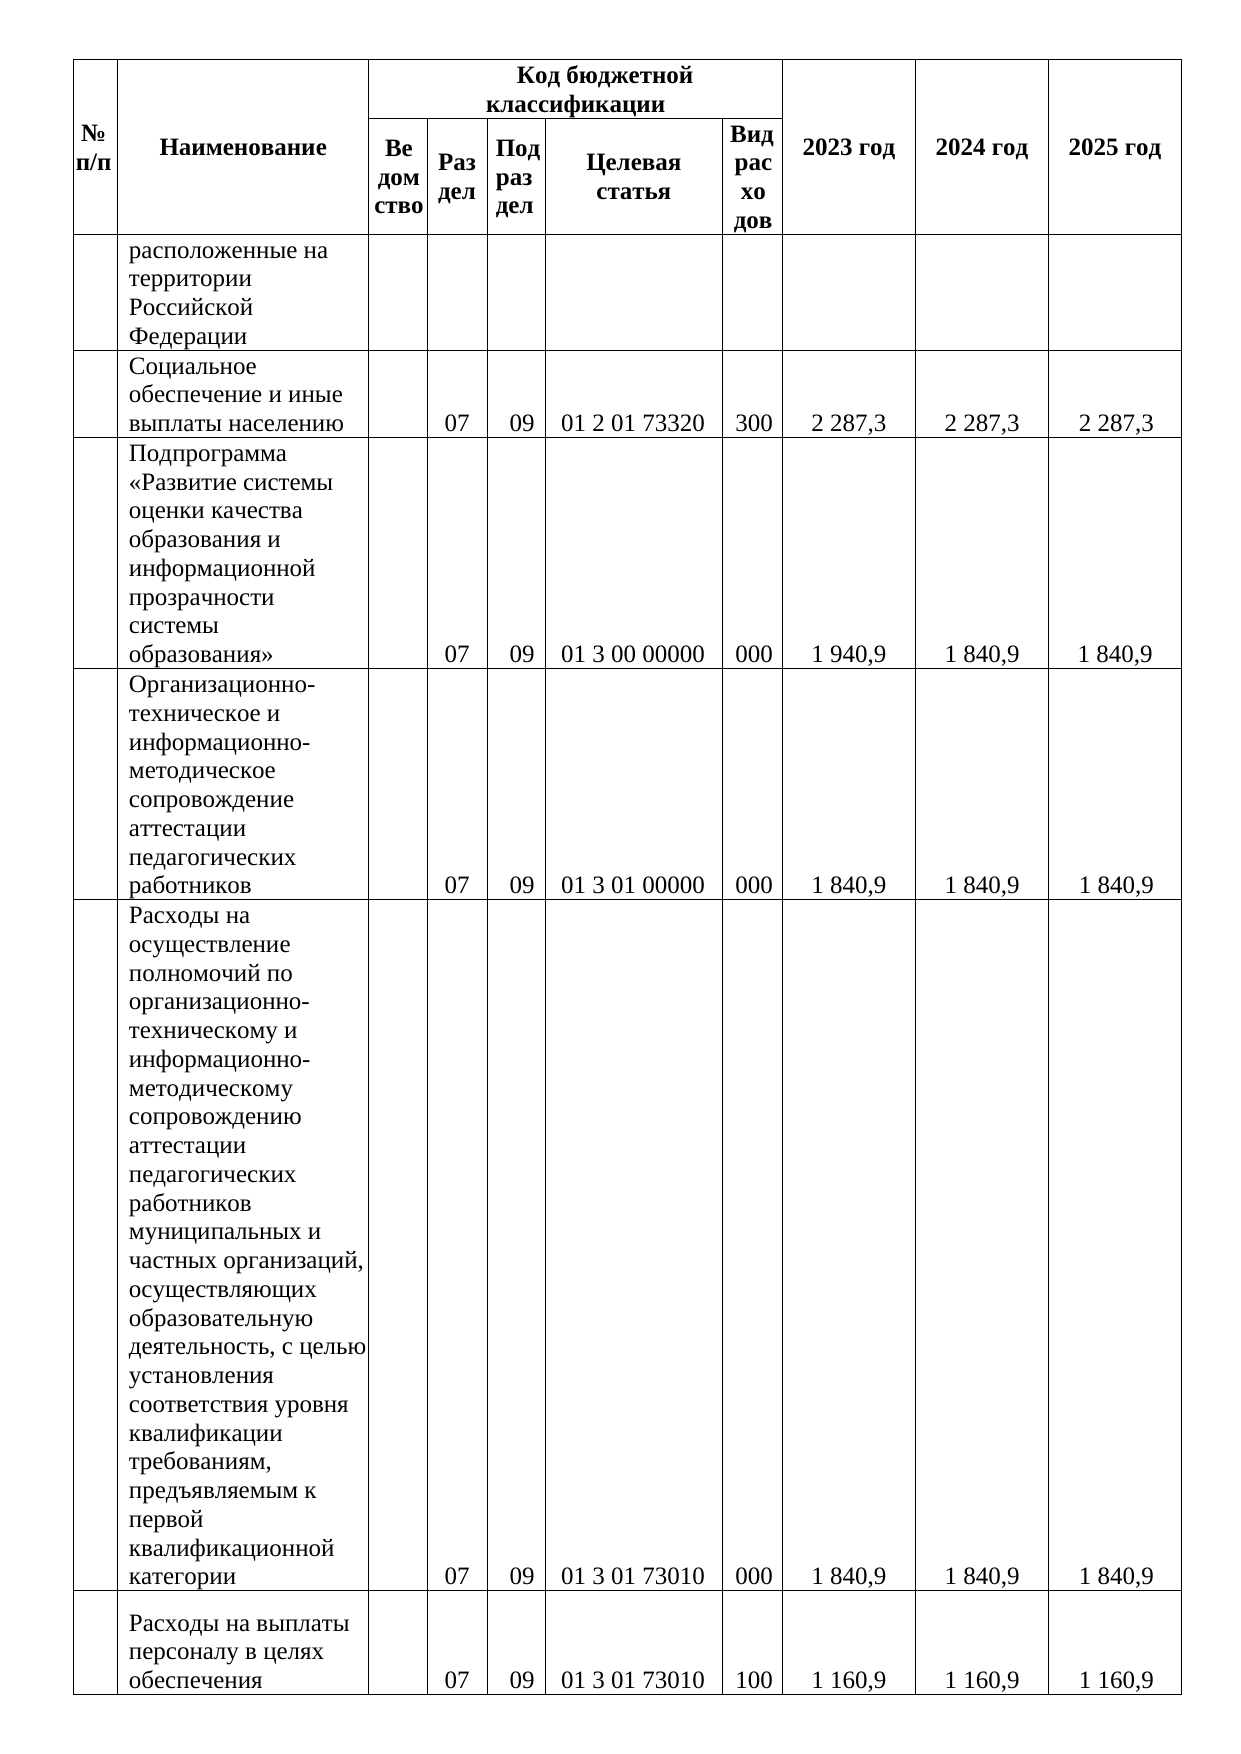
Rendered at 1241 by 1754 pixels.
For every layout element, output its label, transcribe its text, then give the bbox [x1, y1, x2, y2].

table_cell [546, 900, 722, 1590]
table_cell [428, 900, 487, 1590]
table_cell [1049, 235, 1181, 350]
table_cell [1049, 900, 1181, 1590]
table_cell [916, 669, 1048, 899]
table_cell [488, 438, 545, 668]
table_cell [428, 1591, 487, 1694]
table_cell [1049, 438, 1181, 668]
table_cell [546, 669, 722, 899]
table_header Наименование [118, 60, 368, 234]
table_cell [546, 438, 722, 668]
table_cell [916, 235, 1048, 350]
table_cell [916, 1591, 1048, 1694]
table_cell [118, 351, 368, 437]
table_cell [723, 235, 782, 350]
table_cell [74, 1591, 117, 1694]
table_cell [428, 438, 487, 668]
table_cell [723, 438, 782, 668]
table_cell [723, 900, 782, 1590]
table_header 2023 год [783, 60, 915, 234]
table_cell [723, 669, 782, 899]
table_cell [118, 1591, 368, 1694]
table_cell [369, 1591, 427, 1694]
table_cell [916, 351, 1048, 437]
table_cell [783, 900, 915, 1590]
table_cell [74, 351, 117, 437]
table_header № п/п [74, 60, 117, 234]
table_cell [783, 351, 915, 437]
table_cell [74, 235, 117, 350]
table_cell Вид рас хо дов [723, 119, 782, 234]
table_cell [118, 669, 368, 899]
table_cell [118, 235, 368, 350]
table_cell Под раз дел [488, 119, 545, 234]
table_cell Раз дел [428, 119, 487, 234]
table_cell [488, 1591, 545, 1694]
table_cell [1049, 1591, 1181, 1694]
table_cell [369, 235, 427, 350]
table_header 2024 год [916, 60, 1048, 234]
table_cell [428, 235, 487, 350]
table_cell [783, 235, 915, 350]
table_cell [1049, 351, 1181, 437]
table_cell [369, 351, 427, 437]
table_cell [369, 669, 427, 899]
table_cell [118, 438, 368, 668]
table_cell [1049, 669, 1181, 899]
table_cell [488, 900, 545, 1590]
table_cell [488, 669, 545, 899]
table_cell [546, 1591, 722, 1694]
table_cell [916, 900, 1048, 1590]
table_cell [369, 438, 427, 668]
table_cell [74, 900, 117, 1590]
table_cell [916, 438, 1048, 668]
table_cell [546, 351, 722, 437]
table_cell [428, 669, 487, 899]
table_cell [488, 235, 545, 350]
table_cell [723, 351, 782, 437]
table_header Код бюджетной классификации [369, 60, 782, 118]
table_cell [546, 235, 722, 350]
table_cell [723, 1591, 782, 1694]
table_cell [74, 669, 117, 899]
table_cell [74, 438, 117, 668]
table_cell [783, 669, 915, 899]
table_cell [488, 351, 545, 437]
table_header 2025 год [1049, 60, 1181, 234]
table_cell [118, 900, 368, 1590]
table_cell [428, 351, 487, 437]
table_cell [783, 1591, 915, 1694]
table_cell Ве дом ство [369, 119, 427, 234]
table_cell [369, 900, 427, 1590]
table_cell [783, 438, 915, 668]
table_cell Целевая статья [546, 119, 722, 234]
